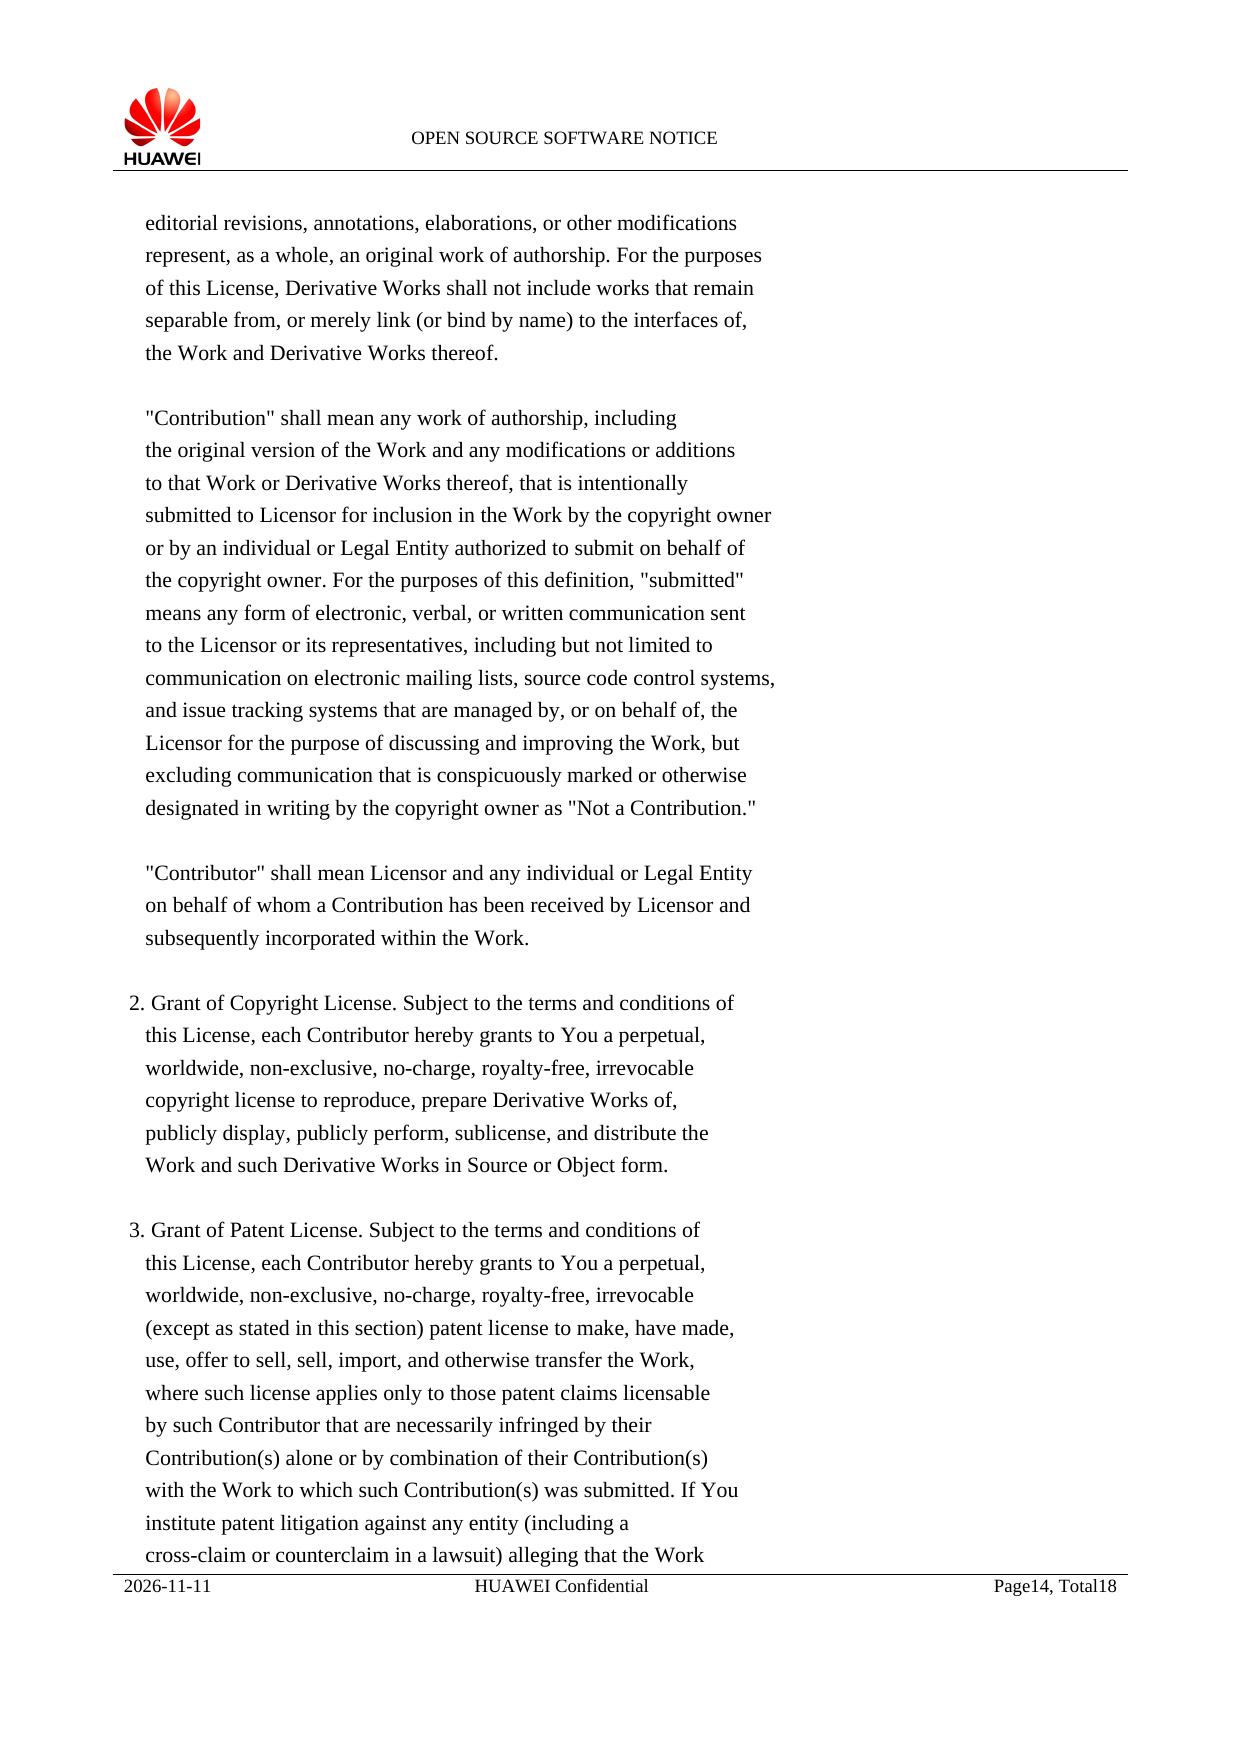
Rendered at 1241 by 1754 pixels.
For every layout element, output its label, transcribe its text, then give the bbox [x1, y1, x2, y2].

picture [124, 88, 201, 165]
